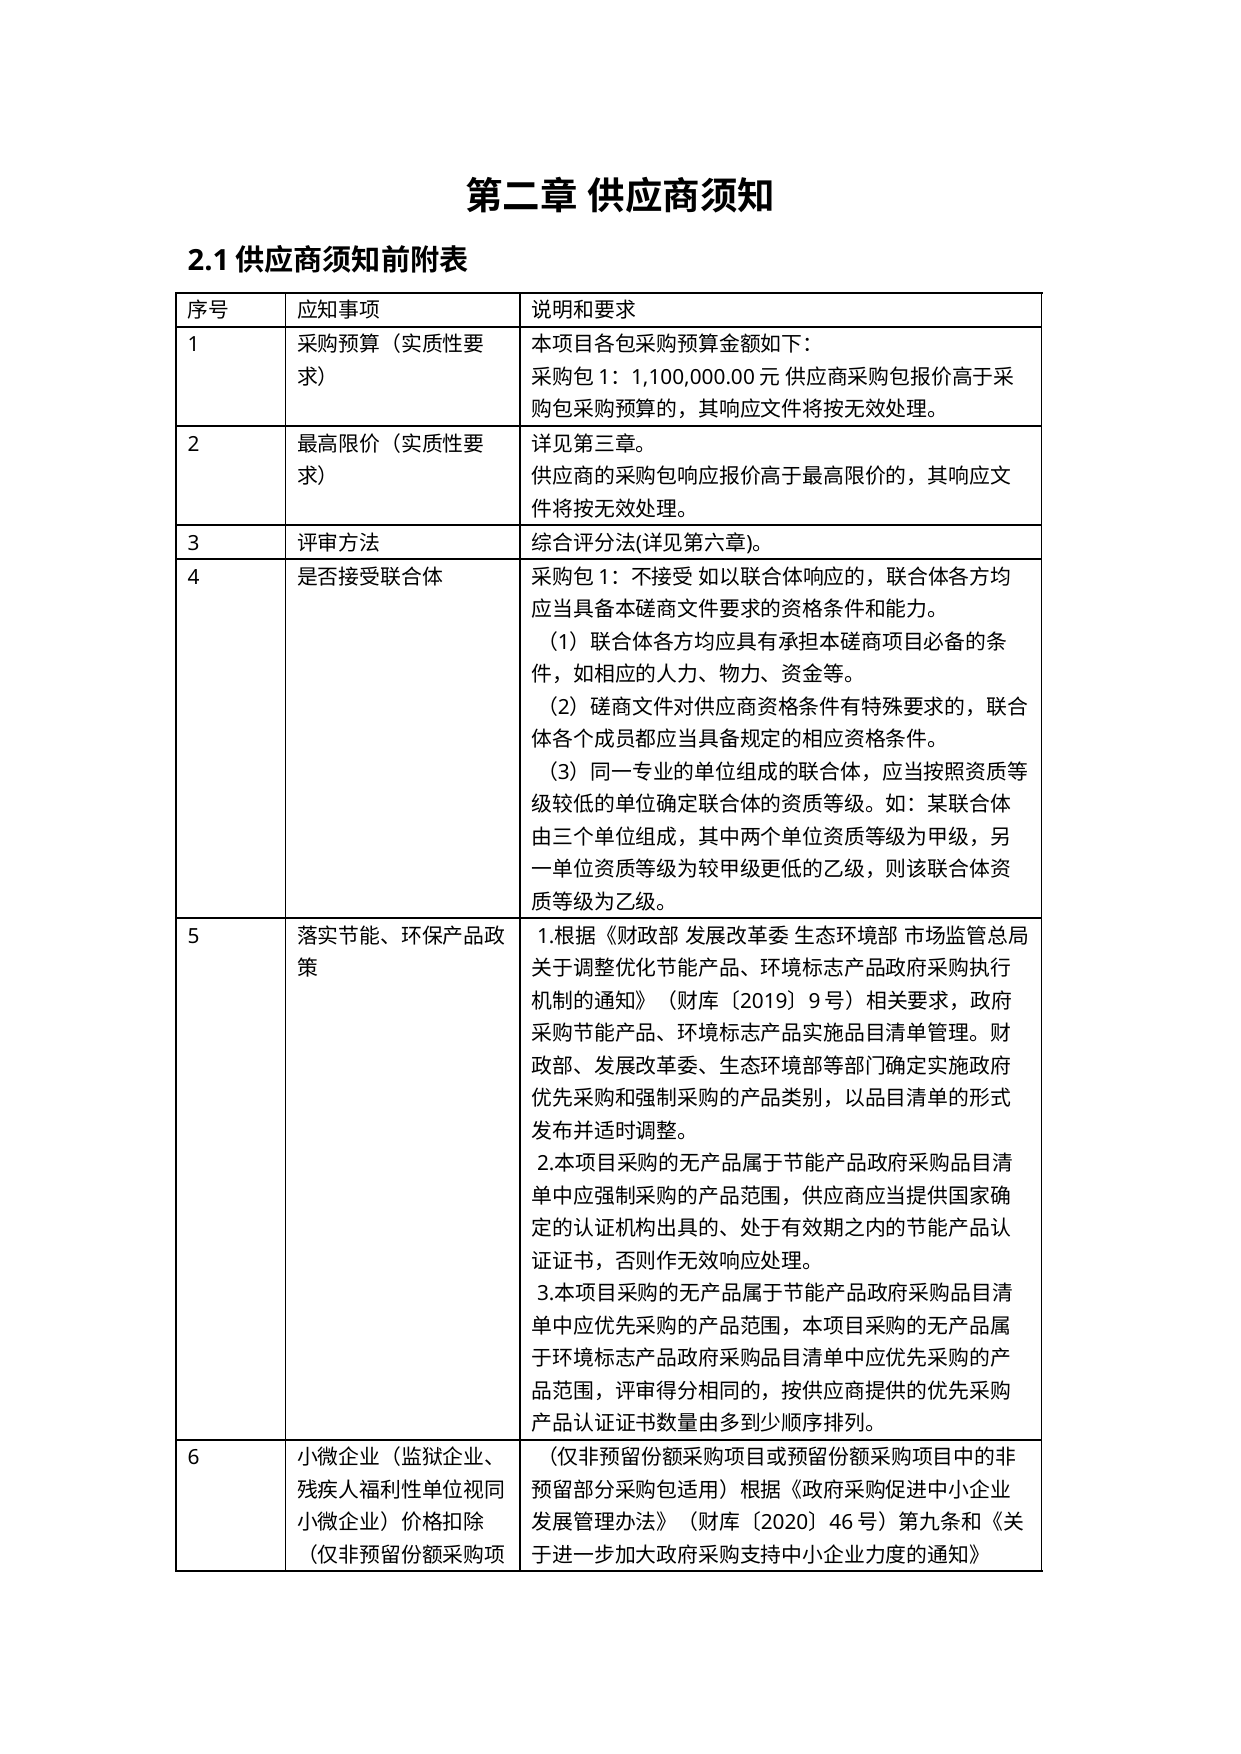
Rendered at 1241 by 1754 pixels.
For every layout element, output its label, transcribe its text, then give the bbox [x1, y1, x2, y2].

text 第二章 供应商须知 [187, 162, 1053, 227]
table_cell 本项目各包采购预算金额如下： 采购包1：1,100,000.00元 供应商采购包报价高于采购包采购预算的，其响应文件将按无效处理。 [521, 328, 1041, 425]
text 2.1供应商须知前附表 [187, 227, 1053, 292]
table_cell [286, 1441, 519, 1570]
table_cell 1 [177, 328, 285, 425]
table_cell 采购预算（实质性要求） [286, 328, 519, 425]
table_cell 6 [177, 1441, 285, 1570]
table_cell 最高限价（实质性要求） [286, 427, 519, 524]
table_cell 2 [177, 427, 285, 524]
table_header 说明和要求 [521, 294, 1041, 326]
table_header 序号 [177, 294, 285, 326]
table_cell 综合评分法(详见第六章)。 [521, 526, 1041, 558]
table_cell 5 [177, 919, 285, 1439]
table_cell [521, 1441, 1041, 1570]
table_cell 详见第三章。 供应商的采购包响应报价高于最高限价的，其响应文件将按无效处理。 [521, 427, 1041, 524]
table_cell 落实节能、环保产品政策 [286, 919, 519, 1439]
table_cell 3 [177, 526, 285, 558]
table_cell 4 [177, 560, 285, 917]
table_cell 采购包1：不接受 如以联合体响应的，联合体各方均应当具备本磋商文件要求的资格条件和能力。 （1）联合体各方均应具有承担本磋商项目必备的条件，如相应的人力、物力、资金等。 （2）磋商文件对供应商资格条件有特殊要求的，联合体各个成员都应当具备规定的相应资格条件。 （3）同一专业的单位组成的联合体，应当按照资质等级较低的单位确定联合体的资质等级。如：某联合体由三个单位组成，其中两个单位资质等级为甲级，另一单位资质等级为较甲级更低的乙级，则该联合体资质等级为乙级。 [521, 560, 1041, 917]
table_cell 1.根据《财政部 发展改革委 生态环境部 市场监管总局关于调整优化节能产品、环境标志产品政府采购执行机制的通知》（财库〔2019〕9号）相关要求，政府采购节能产品、环境标志产品实施品目清单管理。财政部、发展改革委、生态环境部等部门确定实施政府优先采购和强制采购的产品类别，以品目清单的形式发布并适时调整。 2.本项目采购的无产品属于节能产品政府采购品目清单中应强制采购的产品范围，供应商应当提供国家确定的认证机构出具的、处于有效期之内的节能产品认证证书，否则作无效响应处理。 3.本项目采购的无产品属于节能产品政府采购品目清单中应优先采购的产品范围，本项目采购的无产品属于环境标志产品政府采购品目清单中应优先采购的产品范围，评审得分相同的，按供应商提供的优先采购产品认证证书数量由多到少顺序排列。 [521, 919, 1041, 1439]
table_cell 评审方法 [286, 526, 519, 558]
table_header 应知事项 [286, 294, 519, 326]
table_cell 是否接受联合体 [286, 560, 519, 917]
